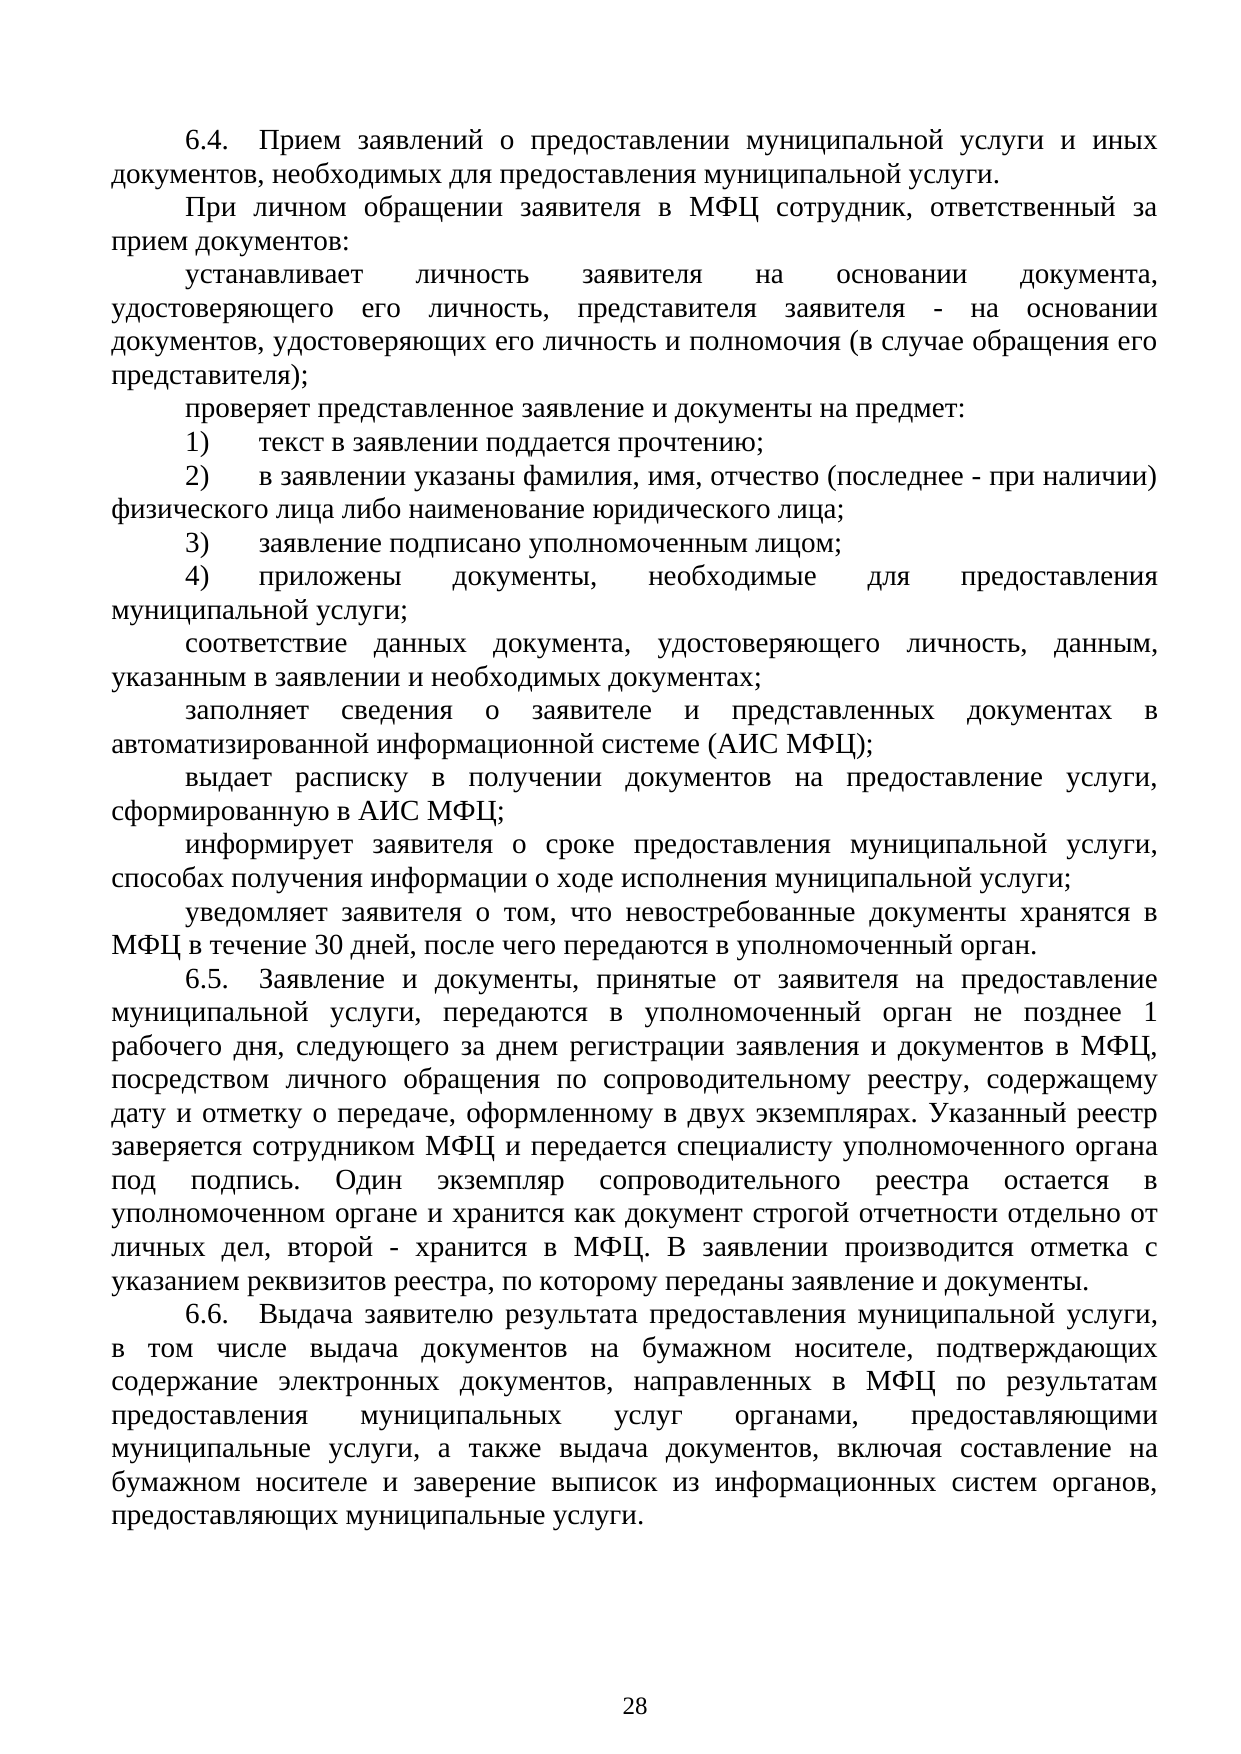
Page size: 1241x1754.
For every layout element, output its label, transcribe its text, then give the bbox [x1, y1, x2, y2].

text соответствие данных документа, удостоверяющего личность, данным, указанным в заявлении и необходимых документах; [111, 625, 1159, 692]
text При личном обращении заявителя в МФЦ сотрудник, ответственный за прием документов: [111, 189, 1159, 256]
text 6.6. Выдача заявителю результата предоставления муниципальной услуги, в том числе выдача документов на бумажном носителе, подтверждающих содержание электронных документов, направленных в МФЦ по результатам предоставления муниципальных услуг органами, предоставляющими муниципальные услуги, а также выдача документов, включая составление на бумажном носителе и заверение выписок из информационных систем органов, предоставляющих муниципальные услуги. [111, 1296, 1159, 1531]
text устанавливает личность заявителя на основании документа, удостоверяющего его личность, представителя заявителя - на основании документов, удостоверяющих его личность и полномочия (в случае обращения его представителя); [111, 256, 1159, 391]
text выдает расписку в получении документов на предоставление услуги, сформированную в АИС МФЦ; [111, 759, 1159, 827]
text 4) приложены документы, необходимые для предоставления муниципальной услуги; [111, 558, 1159, 625]
text 6.4. Прием заявлений о предоставлении муниципальной услуги и иных документов, необходимых для предоставления муниципальной услуги. [111, 122, 1159, 189]
text проверяет представленное заявление и документы на предмет: [111, 391, 1159, 424]
text заполняет сведения о заявителе и представленных документах в автоматизированной информационной системе (АИС МФЦ); [111, 692, 1159, 759]
text 2) в заявлении указаны фамилия, имя, отчество (последнее - при наличии) физического лица либо наименование юридического лица; [111, 458, 1159, 525]
text 1) текст в заявлении поддается прочтению; [111, 424, 1159, 458]
text 6.5. Заявление и документы, принятые от заявителя на предоставление муниципальной услуги, передаются в уполномоченный орган не позднее 1 рабочего дня, следующего за днем регистрации заявления и документов в МФЦ, посредством личного обращения по сопроводительному реестру, содержащему дату и отметку о передаче, оформленному в двух экземплярах. Указанный реестр заверяется сотрудником МФЦ и передается специалисту уполномоченного органа под подпись. Один экземпляр сопроводительного реестра остается в уполномоченном органе и хранится как документ строгой отчетности отдельно от личных дел, второй - хранится в МФЦ. В заявлении производится отметка с указанием реквизитов реестра, по которому переданы заявление и документы. [111, 961, 1159, 1296]
text информирует заявителя о сроке предоставления муниципальной услуги, способах получения информации о ходе исполнения муниципальной услуги; [111, 827, 1159, 894]
text 3) заявление подписано уполномоченным лицом; [111, 525, 1159, 558]
text уведомляет заявителя о том, что невостребованные документы хранятся в МФЦ в течение 30 дней, после чего передаются в уполномоченный орган. [111, 894, 1159, 961]
